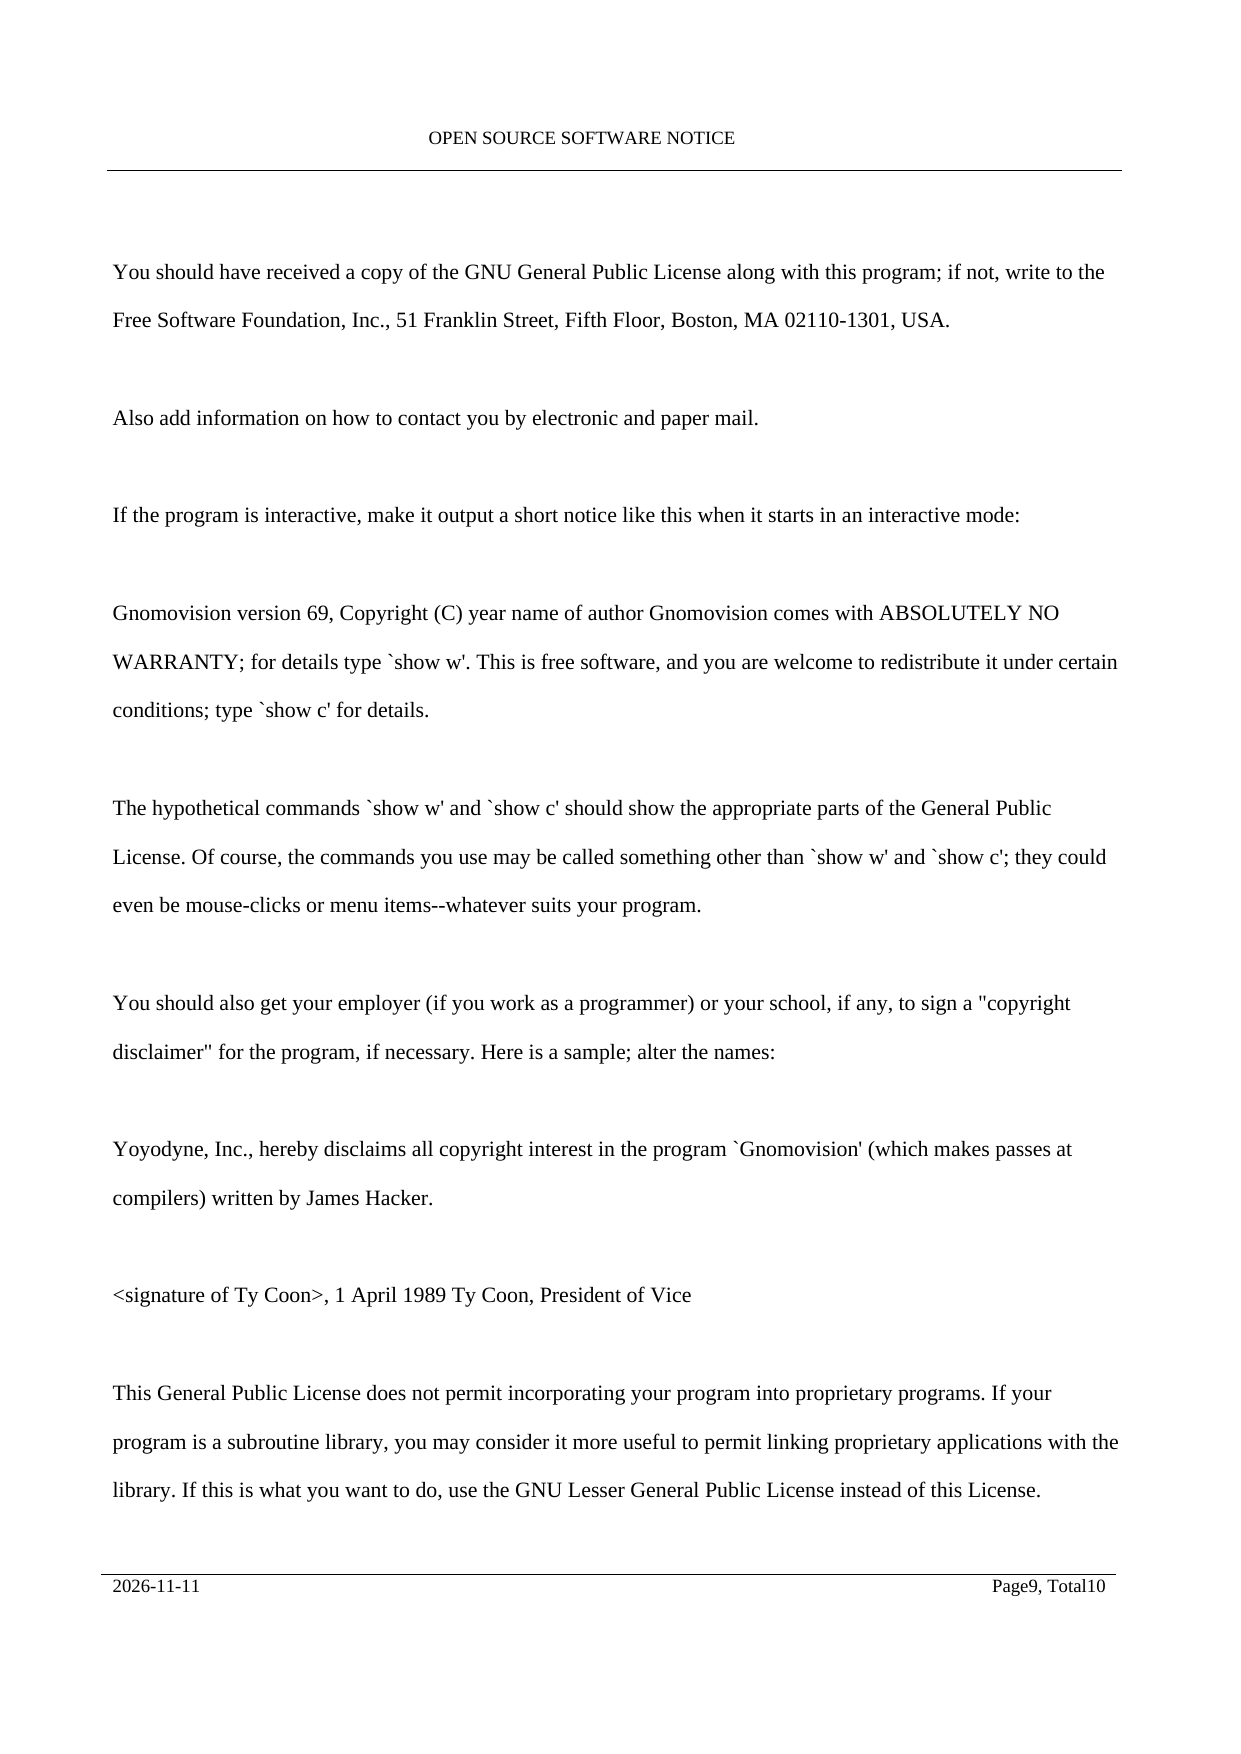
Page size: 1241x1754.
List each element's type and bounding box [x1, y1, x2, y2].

text [112, 206, 1128, 1506]
